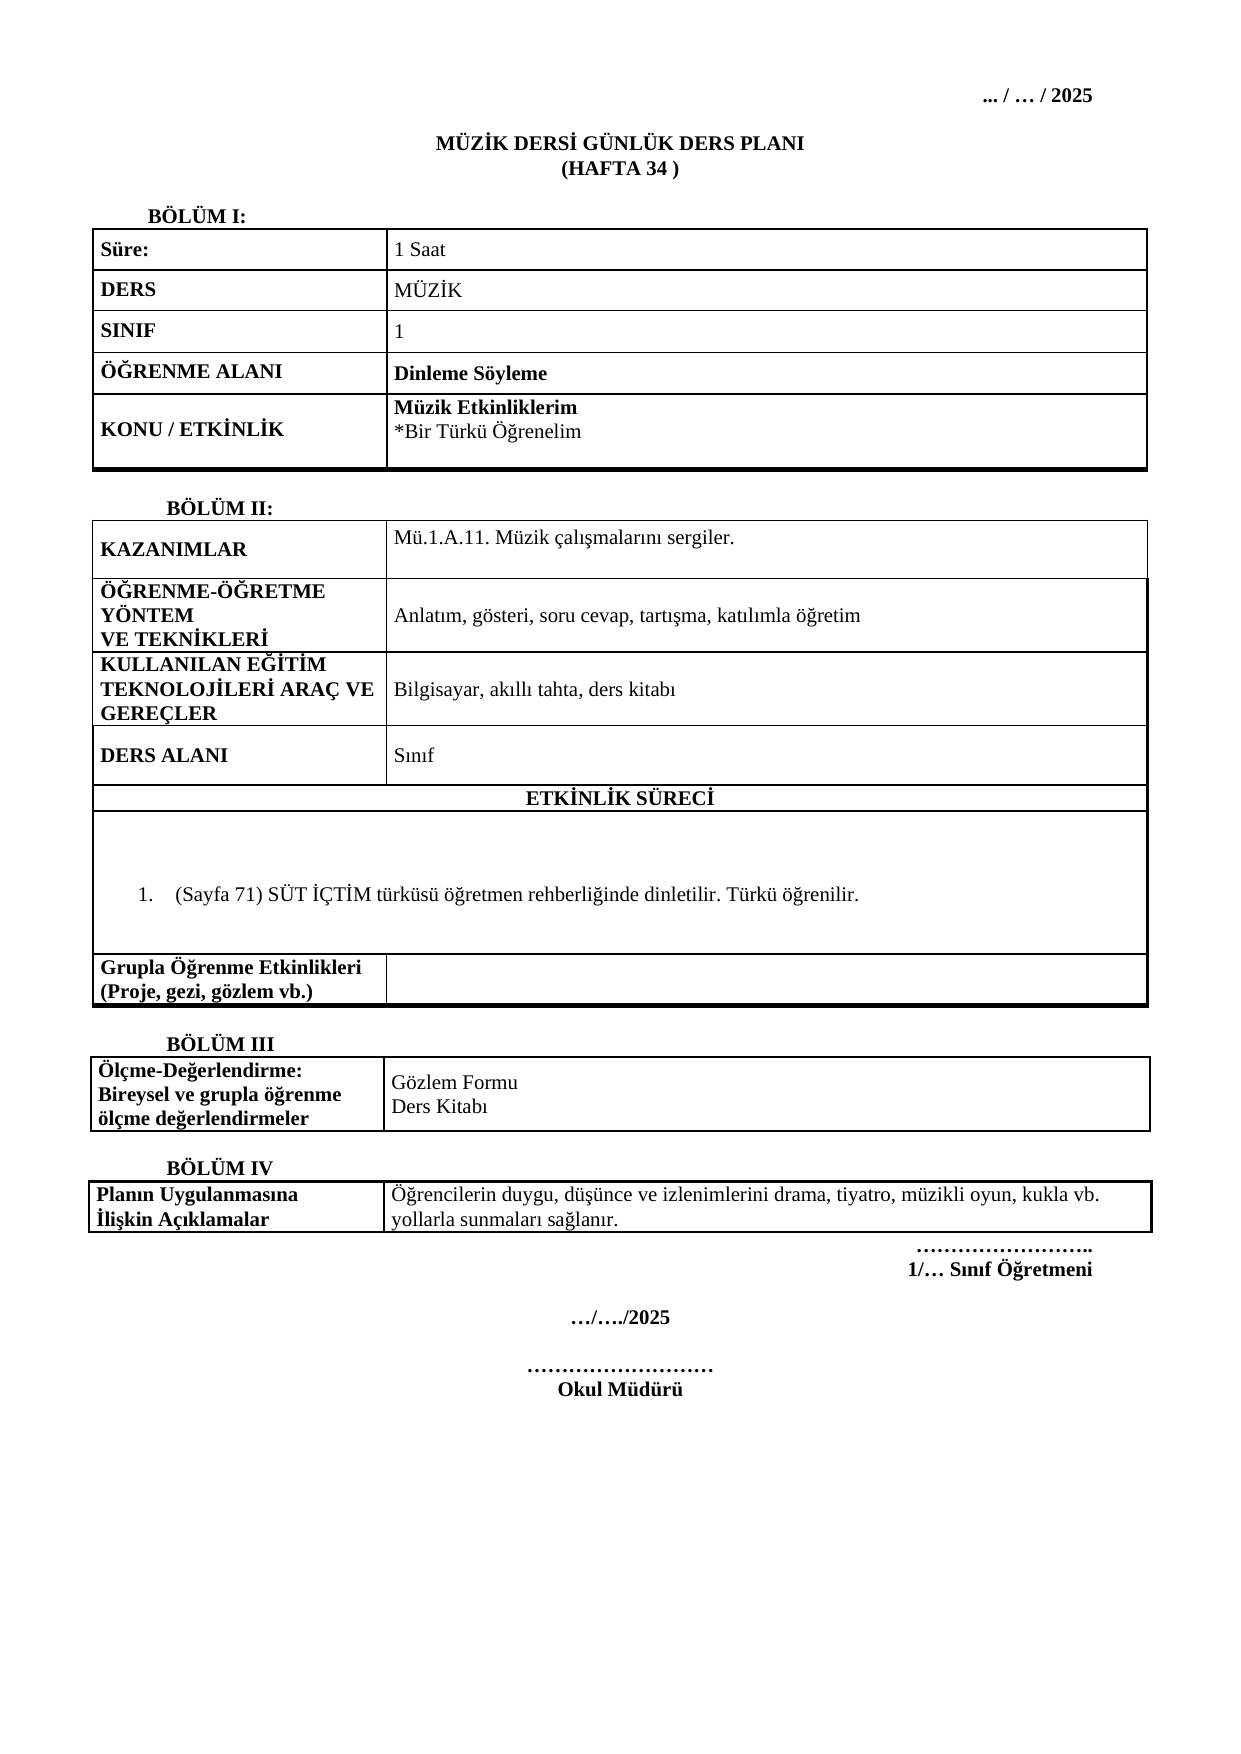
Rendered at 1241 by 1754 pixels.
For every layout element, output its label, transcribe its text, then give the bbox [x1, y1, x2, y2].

table_cell ETKİNLİK SÜRECİ [94, 786, 1146, 810]
text ……………………… [148, 1353, 1093, 1377]
table_cell Grupla Öğrenme Etkinlikleri (Proje, gezi, gözlem vb.) [94, 955, 386, 1003]
table_cell Dinleme Söyleme [388, 353, 1146, 393]
table_cell Anlatım, gösteri, soru cevap, tartışma, katılımla öğretim [387, 579, 1146, 651]
table_header Süre: [94, 230, 386, 269]
table_cell [387, 955, 1146, 1003]
table_cell DERS ALANI [94, 726, 386, 784]
table_cell Müzik Etkinliklerim *Bir Türkü Öğrenelim [388, 395, 1146, 467]
text (HAFTA 34 ) [148, 155, 1093, 179]
table_header 1 Saat [388, 230, 1146, 269]
table_header KAZANIMLAR [93, 521, 386, 578]
subtitle BÖLÜM III [148, 1032, 1093, 1056]
table_cell Bilgisayar, akıllı tahta, ders kitabı [387, 653, 1146, 724]
text …………………….. [148, 1233, 1093, 1257]
text BÖLÜM II: [148, 496, 1093, 519]
table_header Öğrencilerin duygu, düşünce ve izlenimlerini drama, tiyatro, müzikli oyun, kukla vb. yollarla sunmaları sağlanır. [385, 1183, 1150, 1231]
table_cell KULLANILAN EĞİTİM TEKNOLOJİLERİ ARAÇ VE GEREÇLER [93, 653, 386, 724]
text ... / … / 2025 [148, 83, 1093, 107]
text …/…./2025 [148, 1305, 1093, 1329]
table_header Mü.1.A.11. Müzik çalışmalarını sergiler. [387, 521, 1147, 578]
subtitle BÖLÜM IV [148, 1156, 1093, 1180]
table_cell KONU / ETKİNLİK [94, 395, 386, 467]
table_cell DERS [94, 271, 386, 310]
text Okul Müdürü [148, 1377, 1093, 1401]
table_cell ÖĞRENME-ÖĞRETME YÖNTEM VE TEKNİKLERİ [93, 579, 386, 651]
table_cell SINIF [94, 311, 386, 352]
table_header Ölçme-Değerlendirme: Bireysel ve grupla öğrenme ölçme değerlendirmeler [92, 1058, 383, 1130]
text BÖLÜM I: [148, 203, 1093, 228]
table_header Planın Uygulanmasına İlişkin Açıklamalar [90, 1183, 383, 1231]
text MÜZİK DERSİ GÜNLÜK DERS PLANI [148, 131, 1093, 155]
table_cell Sınıf [387, 726, 1146, 784]
text 1/… Sınıf Öğretmeni [148, 1257, 1093, 1281]
table_cell ÖĞRENME ALANI [94, 353, 386, 393]
table_header Gözlem Formu Ders Kitabı [385, 1058, 1149, 1130]
table_cell (Sayfa 71) SÜT İÇTİM türküsü öğretmen rehberliğinde dinletilir. Türkü öğrenilir. [94, 812, 1146, 953]
table_cell 1 [388, 311, 1146, 352]
table_cell MÜZİK [388, 271, 1146, 310]
